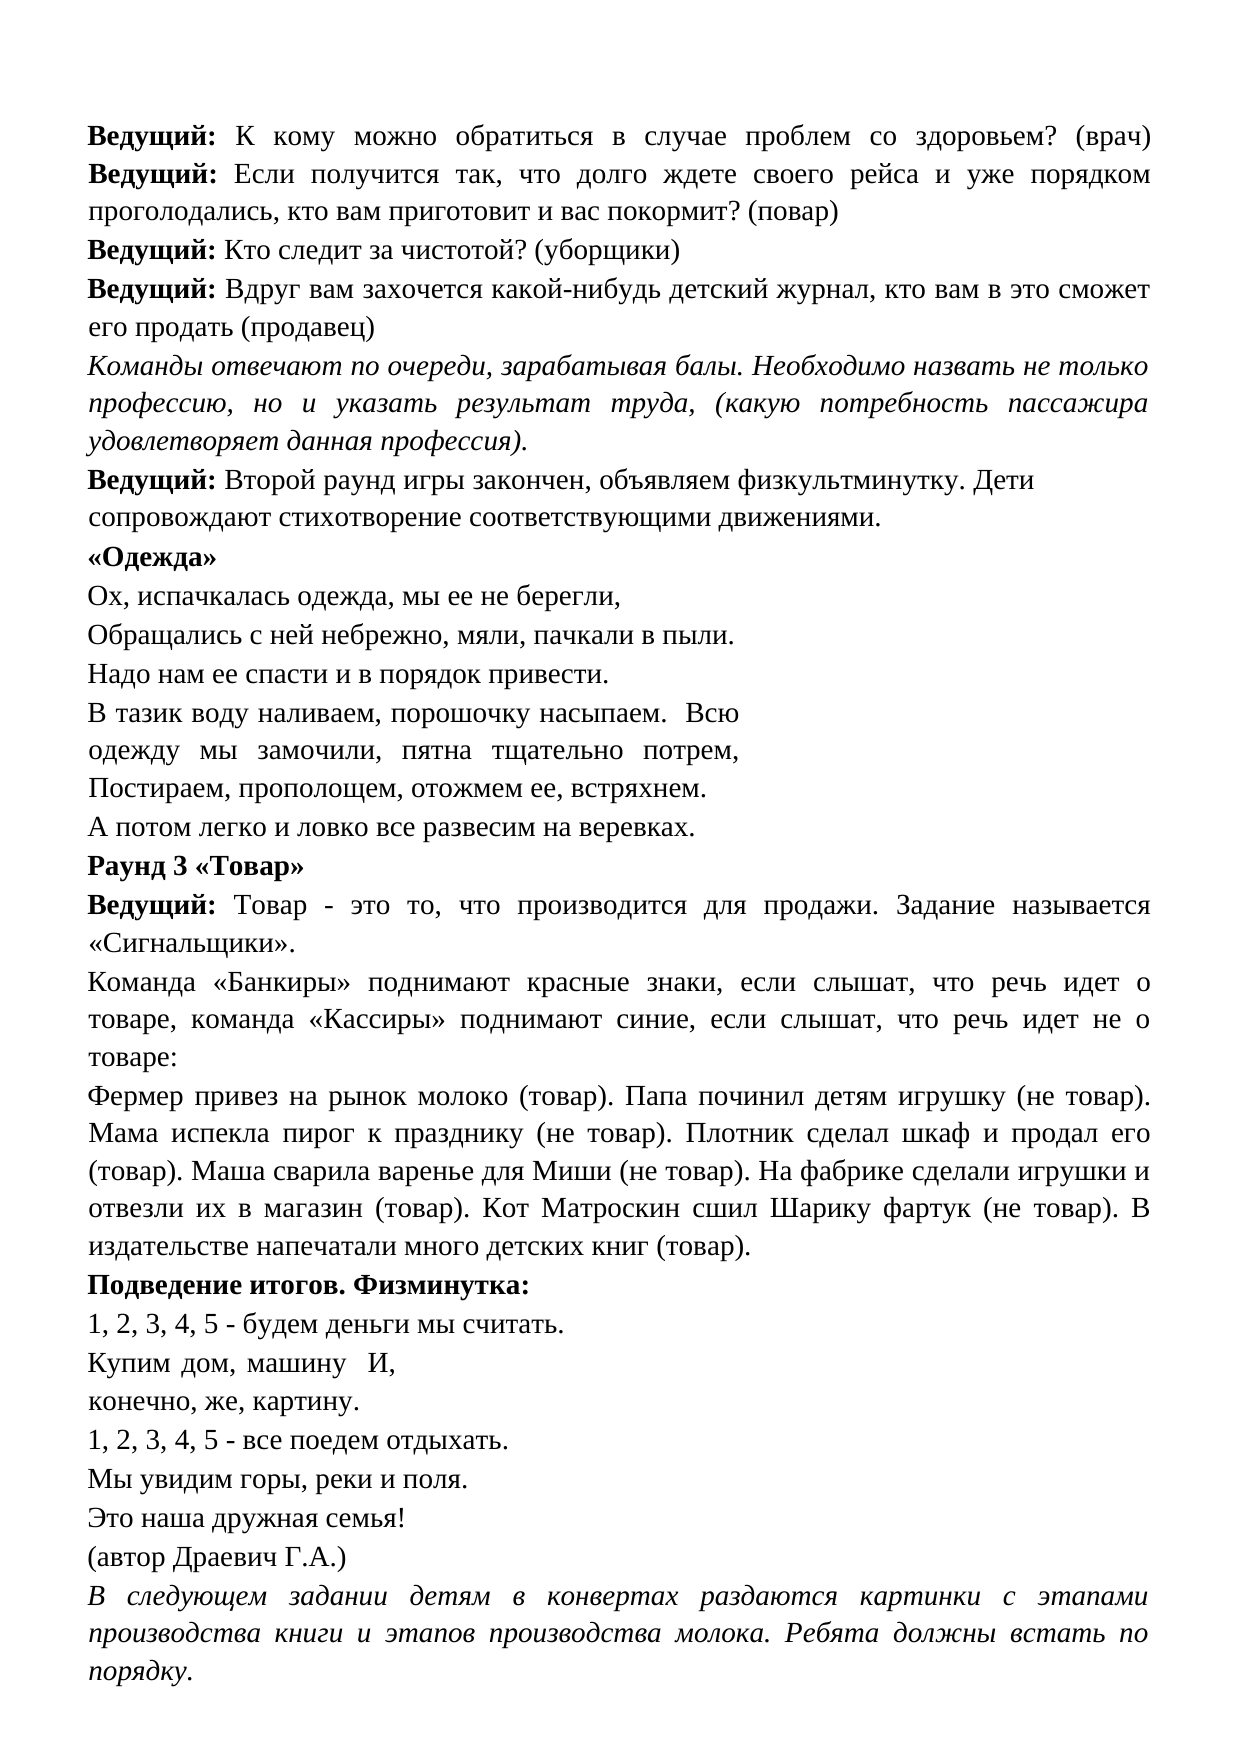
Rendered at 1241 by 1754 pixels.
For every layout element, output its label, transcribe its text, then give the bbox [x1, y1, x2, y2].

text Это наша дружная семья! [87, 1500, 1152, 1533]
text Ох, испачкалась одежда, мы ее не берегли, [87, 578, 1152, 611]
text Ведущий: Второй раунд игры закончен, объявляем физкультминутку. Дети сопровождают стихотворение соответствующими движениями. [87, 462, 1035, 533]
text Ведущий: Товар - это то, что производится для продажи. Задание называется «Сигнальщики». [87, 887, 1152, 958]
text В следующем задании детям в конвертах раздаются картинки с этапами производства книги и этапов производства молока. Ребята должны встать по порядку. [87, 1578, 1152, 1687]
text «Одежда» [87, 539, 1155, 572]
text 1, 2, 3, 4, 5 - будем деньги мы считать. [87, 1306, 1152, 1340]
text Команда «Банкиры» поднимают красные знаки, если слышат, что речь идет о товаре, команда «Кассиры» поднимают синие, если слышат, что речь идет не о товаре: [87, 964, 1152, 1072]
text Мы увидим горы, реки и поля. [87, 1461, 1152, 1494]
text Фермер привез на рынок молоко (товар). Папа починил детям игрушку (не товар). Мама испекла пирог к празднику (не товар). Плотник сделал шкаф и продал его (товар). Маша сварила варенье для Миши (не товар). На фабрике сделали игрушки и отвезли их в магазин (товар). Кот Матроскин сшил Шарику фартук (не товар). В издательстве напечатали много детских книг (товар). [87, 1078, 1152, 1261]
text (автор Драевич Г.А.) [87, 1539, 1152, 1572]
text Ведущий: Кто следит за чистотой? (уборщики) [87, 232, 1152, 266]
text Надо нам ее спасти и в порядок привести. [87, 656, 1152, 689]
text В тазик воду наливаем, порошочку насыпаем. Всю одежду мы замочили, пятна тщательно потрем, Постираем, прополощем, отожмем ее, встряхнем. [87, 695, 740, 803]
text Купим дом, машину И, конечно, же, картину. [87, 1345, 396, 1416]
text 1, 2, 3, 4, 5 - все поедем отдыхать. [87, 1422, 1152, 1455]
text Ведущий: К кому можно обратиться в случае проблем со здоровьем? (врач) Ведущий: Если получится так, что долго ждете своего рейса и уже порядком проголодались, кто вам приготовит и вас покормит? (повар) [87, 118, 1152, 227]
text Ведущий: Вдруг вам захочется какой-нибудь детский журнал, кто вам в это сможет его продать (продавец) [87, 271, 1152, 342]
text Подведение итогов. Физминутка: [87, 1267, 532, 1301]
text Раунд 3 «Товар» [87, 848, 1155, 882]
text Обращались с ней небрежно, мяли, пачкали в пыли. [87, 617, 1152, 650]
text А потом легко и ловко все развесим на веревках. [87, 809, 1152, 843]
text Команды отвечают по очереди, зарабатывая балы. Необходимо назвать не только профессию, но и указать результат труда, (какую потребность пассажира удовлетворяет данная профессия). [87, 348, 1152, 456]
